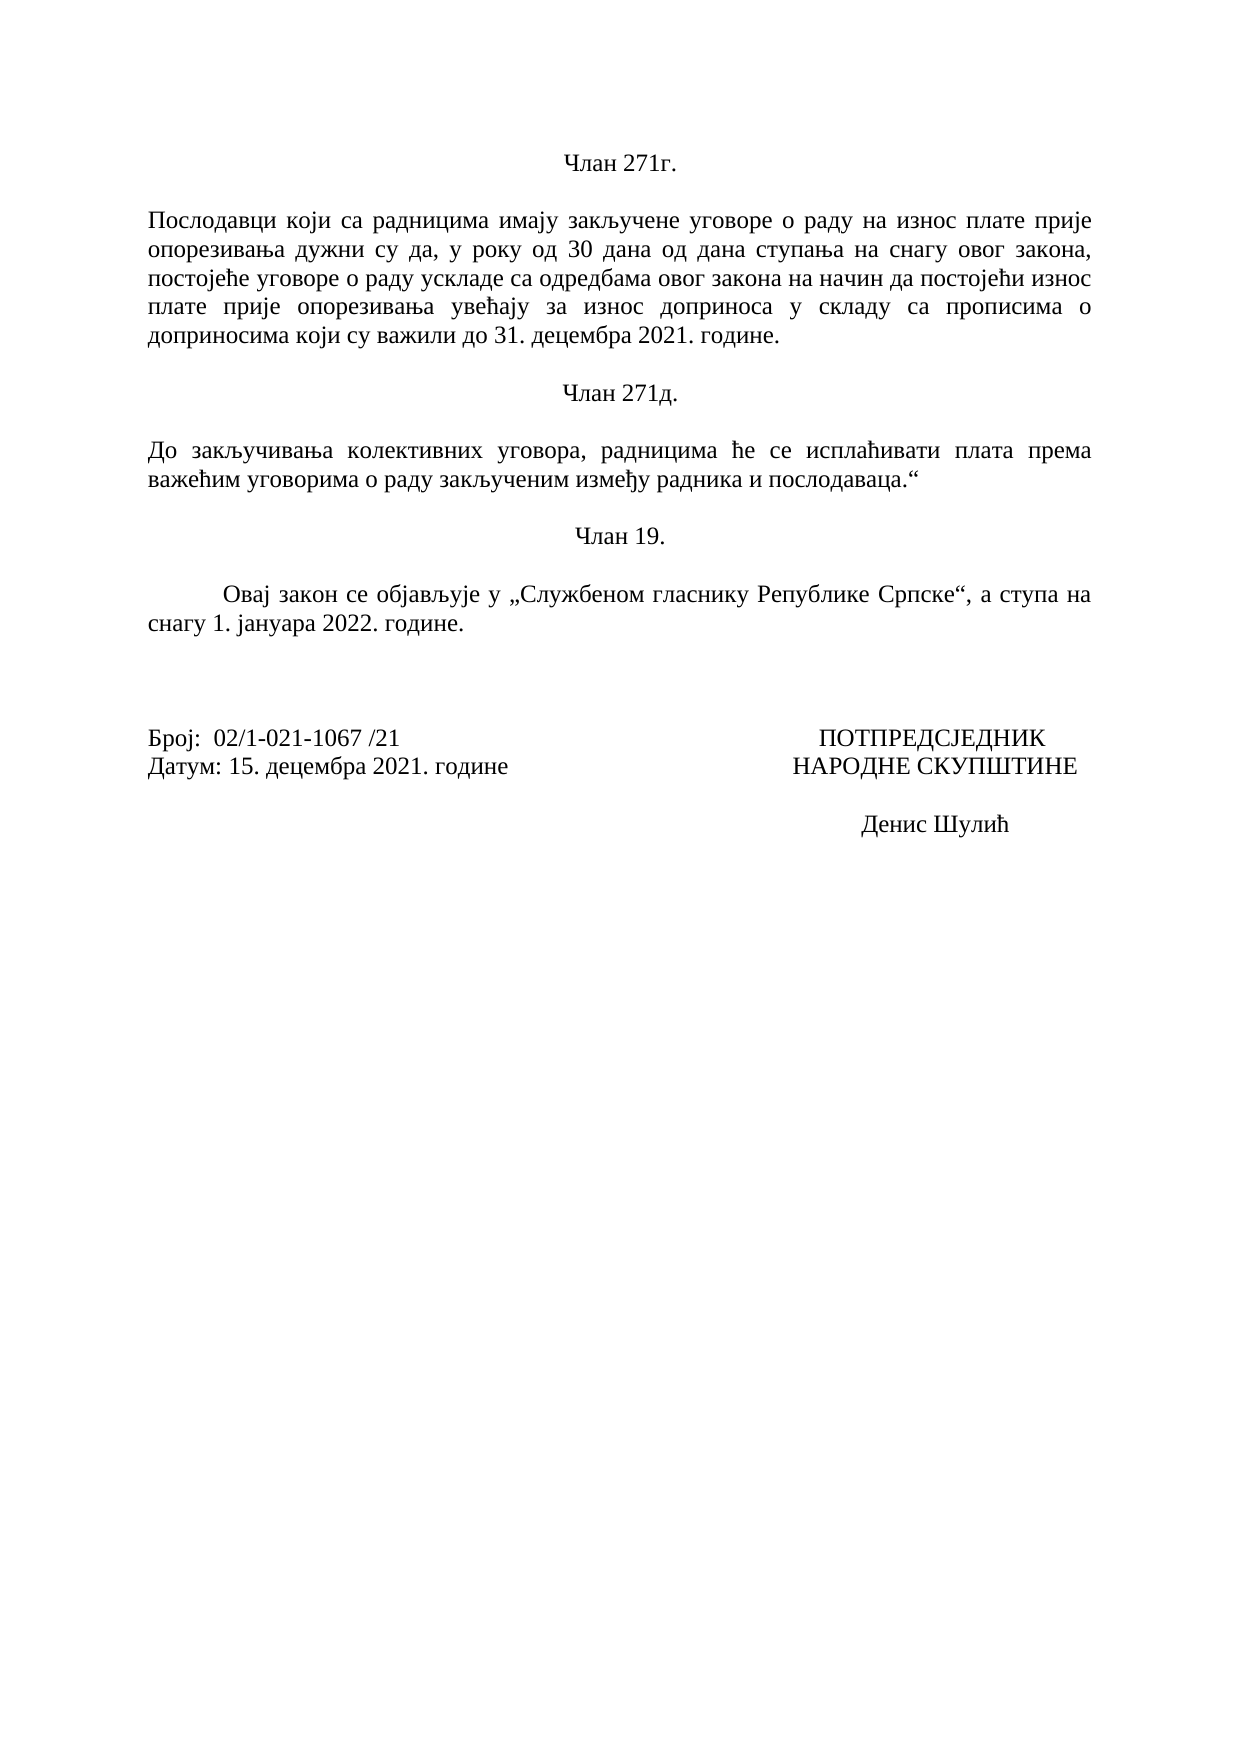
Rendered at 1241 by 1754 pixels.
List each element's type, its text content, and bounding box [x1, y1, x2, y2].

text Члан 19. [148, 521, 1093, 550]
text Члан 271г. [148, 148, 1093, 176]
text Денис Шулић [148, 809, 1093, 838]
text Послодавци који са радницима имају закључене уговоре о раду на износ плате прије опорезивања дужни су да, у року од 30 дана од дана ступања на снагу овог закона, постојеће уговоре о раду ускладе са одредбама овог закона на начин да постојећи износ плате прије опорезивања увећају за износ доприноса у складу са прописима о доприносима који су важили до 31. децембра 2021. године. [148, 205, 1093, 349]
text Датум: 15. децембра 2021. године НАРОДНЕ СКУПШТИНЕ [148, 751, 1093, 780]
text Број: 02/1-021-1067 /21 ПОТПРЕДСЈЕДНИК [148, 723, 1093, 751]
text До закључивања колективних уговора, радницима ће се исплаћивати плата према важећим уговорима о раду закљученим између радника и послодаваца.“ [148, 435, 1093, 493]
text Овај закон се објављује у „Службеном гласнику Републике Српске“, а ступа на снагу 1. јануара 2022. године. [148, 579, 1093, 636]
text Члан 271д. [148, 378, 1093, 406]
